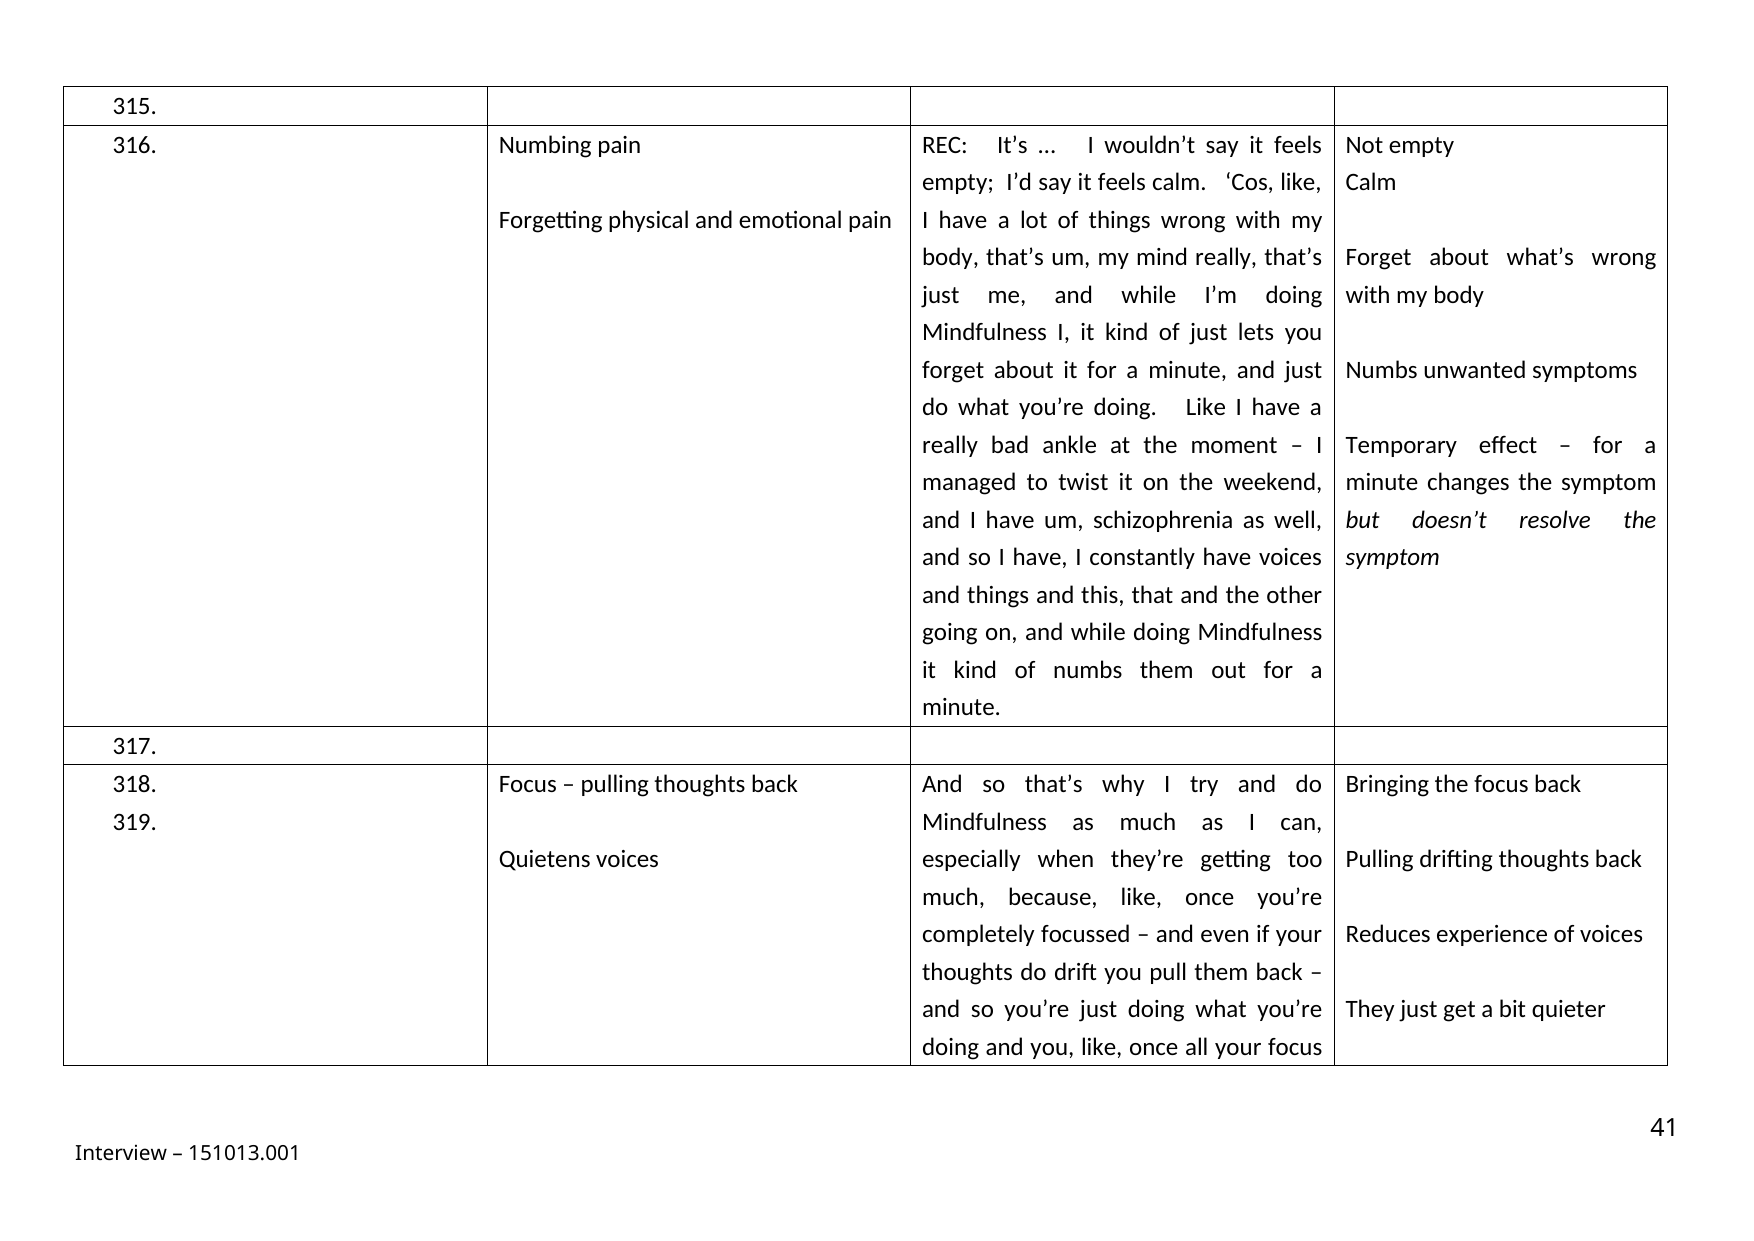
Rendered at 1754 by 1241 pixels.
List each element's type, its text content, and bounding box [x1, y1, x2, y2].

table_cell [911, 87, 1334, 124]
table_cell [488, 765, 910, 1065]
table_cell [488, 87, 910, 124]
table_cell [1335, 727, 1667, 764]
table_cell [488, 727, 910, 764]
table_cell [64, 126, 487, 726]
table_cell Numbing pain Forgetting physical and emotional pain [488, 126, 910, 726]
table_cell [911, 765, 1334, 1065]
table_cell [911, 727, 1334, 764]
table_cell REC: It’s … I wouldn’t say it feels empty; I’d say it feels calm. ‘Cos, like, I have a lot of things wrong with my body, that’s um, my mind really, that’s just me, and while I’m doing Mindfulness I, it kind of just lets you forget about it for a minute, and just do what you’re doing. Like I have a really bad ankle at the moment – I managed to twist it on the weekend, and I have um, schizophrenia as well, and so I have, I constantly have voices and things and this, that and the other going on, and while doing Mindfulness it kind of numbs them out for a minute. [911, 126, 1334, 726]
table_cell [64, 727, 487, 764]
table_cell [64, 765, 487, 1065]
table_cell [64, 87, 487, 124]
table_cell [1335, 87, 1667, 124]
table_cell Not empty Calm Forget about what’s wrong with my body Numbs unwanted symptoms Temporary effect – for a minute changes the symptom but doesn’t resolve the symptom [1335, 126, 1667, 726]
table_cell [1335, 765, 1667, 1065]
